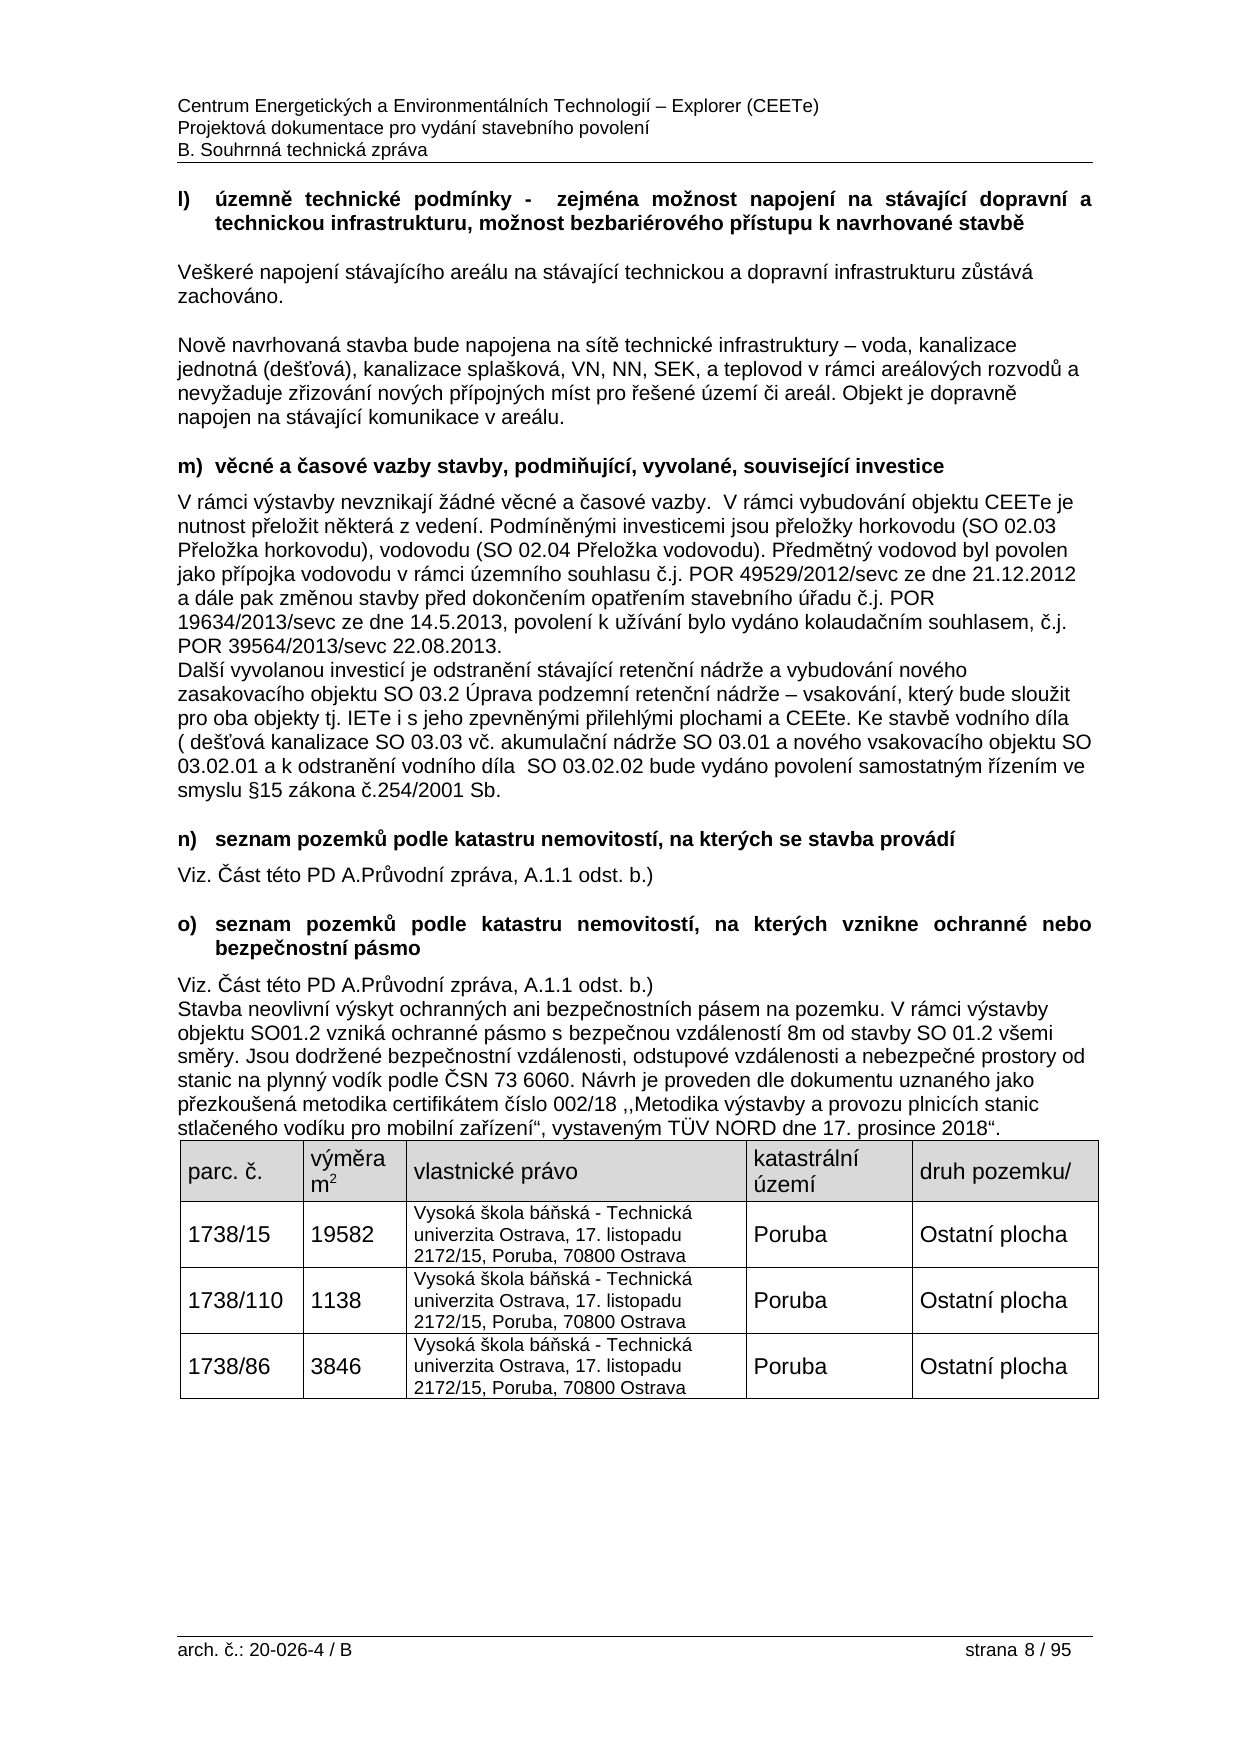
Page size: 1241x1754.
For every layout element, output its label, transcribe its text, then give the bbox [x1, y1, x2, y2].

table_cell 1138 [304, 1268, 406, 1333]
table_header výměra m2 [304, 1141, 406, 1201]
title věcné a časové vazby stavby, podmiňující, vyvolané, související investice [177, 454, 1093, 478]
title seznam pozemků podle katastru nemovitostí, na kterých vznikne ochranné nebo bezpečnostní pásmo [177, 912, 1093, 960]
text V rámci výstavby nevznikají žádné věcné a časové vazby. V rámci vybudování objektu CEETe je nutnost přeložit některá z vedení. Podmíněnými investicemi jsou přeložky horkovodu (SO 02.03 Přeložka horkovodu), vodovodu (SO 02.04 Přeložka vodovodu). Předmětný vodovod byl povolen jako přípojka vodovodu v rámci územního souhlasu č.j. POR 49529/2012/sevc ze dne 21.12.2012 a dále pak změnou stavby před dokončením opatřením stavebního úřadu č.j. POR 19634/2013/sevc ze dne 14.5.2013, povolení k užívání bylo vydáno kolaudačním souhlasem, č.j. POR 39564/2013/sevc 22.08.2013. [177, 490, 1093, 658]
table_cell 19582 [304, 1202, 406, 1267]
table_cell Vysoká škola báňská - Technická univerzita Ostrava, 17. listopadu 2172/15, Poruba, 70800 Ostrava [407, 1202, 746, 1267]
table_header katastrální území [747, 1141, 912, 1201]
table_header parc. č. [181, 1141, 303, 1201]
table_cell 1738/110 [181, 1268, 303, 1333]
text Viz. Část této PD A.Průvodní zpráva, A.1.1 odst. b.) [177, 972, 1093, 996]
table_cell Poruba [747, 1268, 912, 1333]
table_cell Vysoká škola báňská - Technická univerzita Ostrava, 17. listopadu 2172/15, Poruba, 70800 Ostrava [407, 1268, 746, 1333]
text Nově navrhovaná stavba bude napojena na sítě technické infrastruktury – voda, kanalizace jednotná (dešťová), kanalizace splašková, VN, NN, SEK, a teplovod v rámci areálových rozvodů a nevyžaduje zřizování nových přípojných míst pro řešené území či areál. Objekt je dopravně napojen na stávající komunikace v areálu. [177, 333, 1093, 429]
text Stavba neovlivní výskyt ochranných ani bezpečnostních pásem na pozemku. V rámci výstavby objektu SO01.2 vzniká ochranné pásmo s bezpečnou vzdáleností 8m od stavby SO 01.2 všemi směry. Jsou dodržené bezpečnostní vzdálenosti, odstupové vzdálenosti a nebezpečné prostory od stanic na plynný vodík podle ČSN 73 6060. Návrh je proveden dle dokumentu uznaného jako přezkoušená metodika certifikátem číslo 002/18 ,,Metodika výstavby a provozu plnicích stanic stlačeného vodíku pro mobilní zařízení“, vystaveným TÜV NORD dne 17. prosince 2018“. [177, 996, 1093, 1140]
text Viz. Část této PD A.Průvodní zpráva, A.1.1 odst. b.) [177, 863, 1093, 887]
text Veškeré napojení stávajícího areálu na stávající technickou a dopravní infrastrukturu zůstává zachováno. [177, 260, 1093, 308]
table_cell Ostatní plocha [913, 1268, 1098, 1333]
text Další vyvolanou investicí je odstranění stávající retenční nádrže a vybudování nového zasakovacího objektu SO 03.2 Úprava podzemní retenční nádrže – vsakování, který bude sloužit pro oba objekty tj. IETe i s jeho zpevněnými přilehlými plochami a CEEte. Ke stavbě vodního díla ( dešťová kanalizace SO 03.03 vč. akumulační nádrže SO 03.01 a nového vsakovacího objektu SO 03.02.01 a k odstranění vodního díla SO 03.02.02 bude vydáno povolení samostatným řízením ve smyslu §15 zákona č.254/2001 Sb. [177, 658, 1093, 802]
title územně technické podmínky - zejména možnost napojení na stávající dopravní a technickou infrastrukturu, možnost bezbariérového přístupu k navrhované stavbě [177, 187, 1093, 235]
table_cell Poruba [747, 1202, 912, 1267]
table_cell Ostatní plocha [913, 1334, 1098, 1398]
table_header druh pozemku/ [913, 1141, 1098, 1201]
table_cell 1738/86 [181, 1334, 303, 1398]
table_cell 1738/15 [181, 1202, 303, 1267]
title seznam pozemků podle katastru nemovitostí, na kterých se stavba provádí [177, 827, 1093, 851]
table_cell Poruba [747, 1334, 912, 1398]
table_cell 3846 [304, 1334, 406, 1398]
table_header vlastnické právo [407, 1141, 746, 1201]
table_cell Ostatní plocha [913, 1202, 1098, 1267]
table_cell Vysoká škola báňská - Technická univerzita Ostrava, 17. listopadu 2172/15, Poruba, 70800 Ostrava [407, 1334, 746, 1398]
